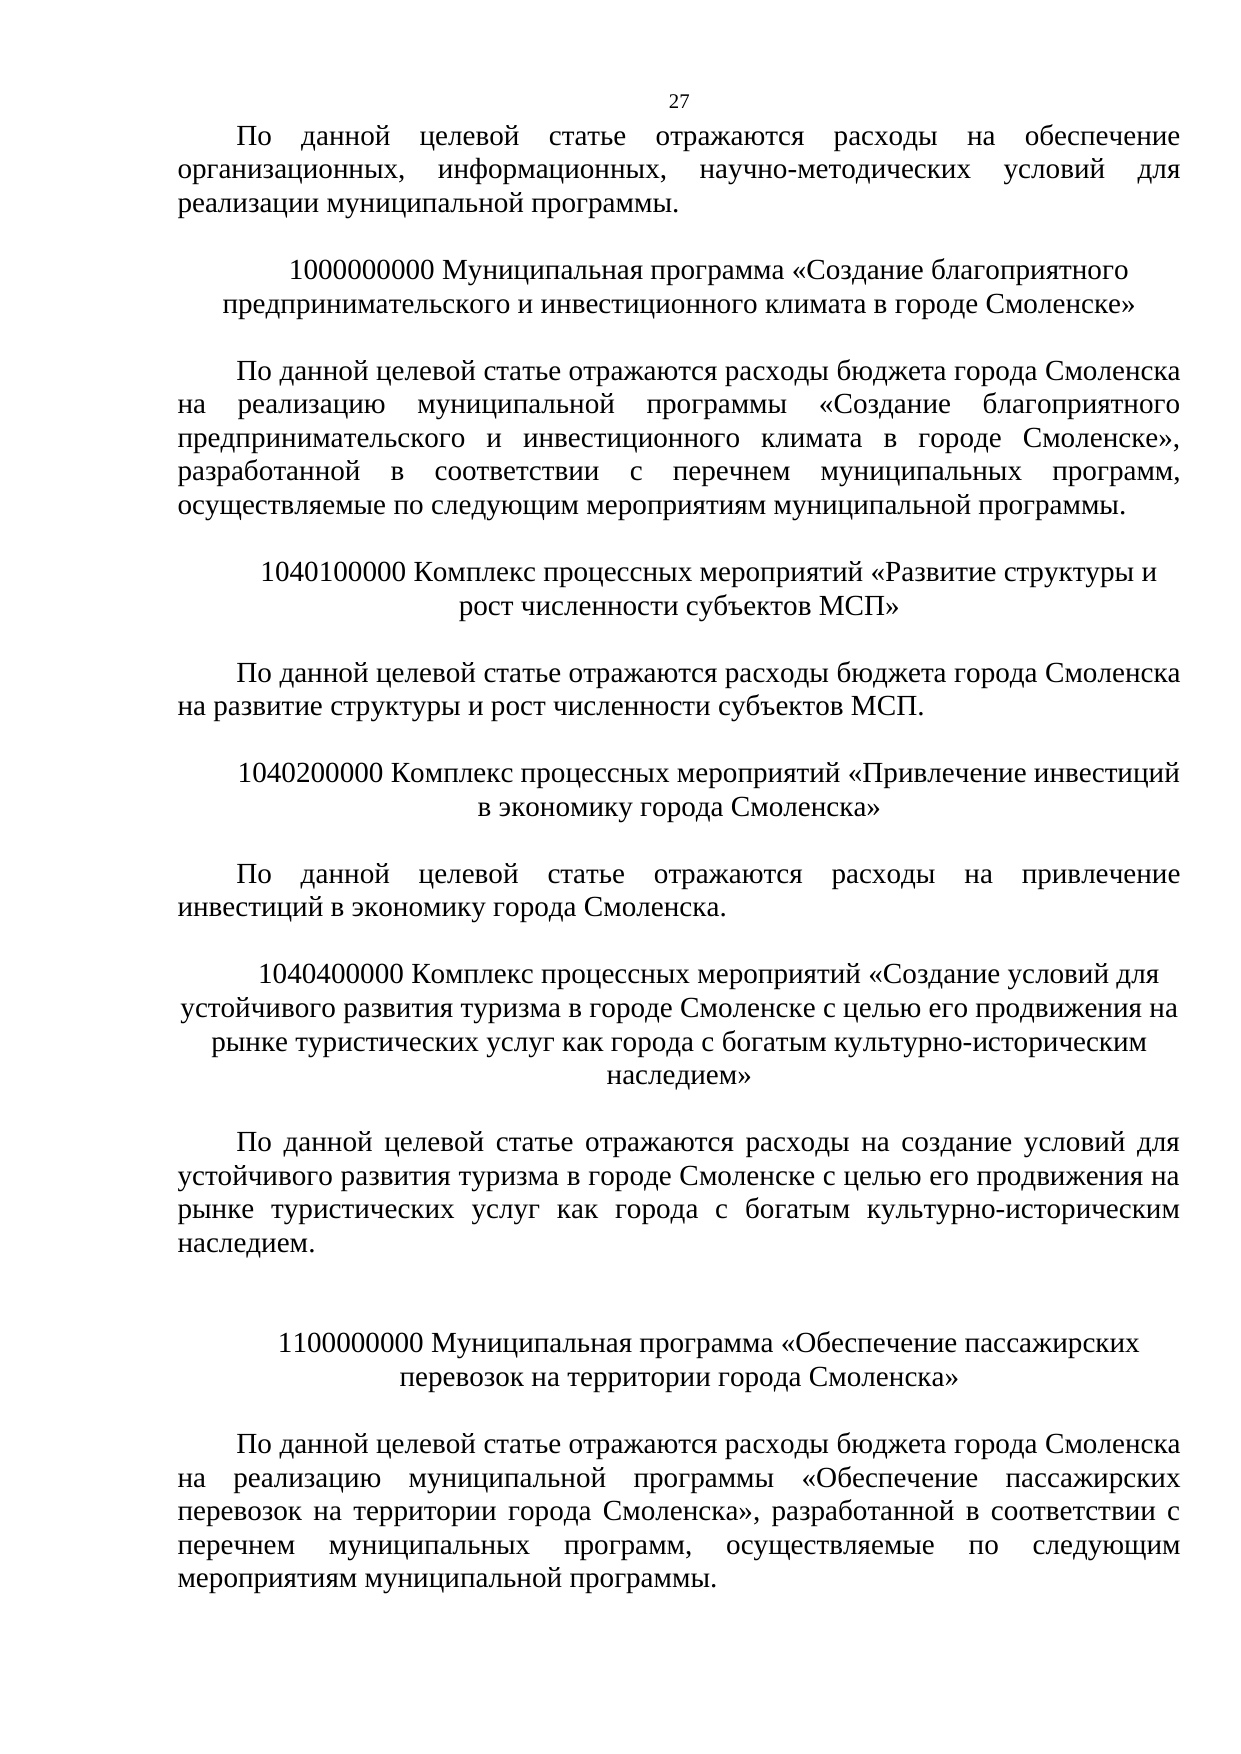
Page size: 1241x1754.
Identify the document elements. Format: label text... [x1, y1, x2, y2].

text По данной целевой статье отражаются расходы на привлечение инвестиций в экономику города Смоленска. [177, 856, 1181, 923]
text По данной целевой статье отражаются расходы бюджета города Смоленска на реализацию муниципальной программы «Обеспечение пассажирских перевозок на территории города Смоленска», разработанной в соответствии с перечнем муниципальных программ, осуществляемые по следующим мероприятиям муниципальной программы. [177, 1426, 1181, 1594]
text По данной целевой статье отражаются расходы на обеспечение организационных, информационных, научно-методических условий для реализации муниципальной программы. [177, 118, 1181, 219]
text По данной целевой статье отражаются расходы бюджета города Смоленска на развитие структуры и рост численности субъектов МСП. [177, 655, 1181, 722]
text По данной целевой статье отражаются расходы на создание условий для устойчивого развития туризма в городе Смоленске с целью его продвижения на рынке туристических услуг как города с богатым культурно-историческим наследием. [177, 1124, 1181, 1258]
text По данной целевой статье отражаются расходы бюджета города Смоленска на реализацию муниципальной программы «Создание благоприятного предпринимательского и инвестиционного климата в городе Смоленске», разработанной в соответствии с перечнем муниципальных программ, осуществляемые по следующим мероприятиям муниципальной программы. [177, 353, 1181, 521]
text 1000000000 Муниципальная программа «Создание благоприятного предпринимательского и инвестиционного климата в городе Смоленске» [177, 252, 1181, 319]
text 1100000000 Муниципальная программа «Обеспечение пассажирских перевозок на территории города Смоленска» [177, 1326, 1181, 1393]
text 1040400000 Комплекс процессных мероприятий «Создание условий для устойчивого развития туризма в городе Смоленске с целью его продвижения на рынке туристических услуг как города с богатым культурно-историческим наследием» [177, 957, 1181, 1091]
text 1040200000 Комплекс процессных мероприятий «Привлечение инвестиций в экономику города Смоленска» [177, 755, 1181, 822]
text 1040100000 Комплекс процессных мероприятий «Развитие структуры и рост численности субъектов МСП» [177, 554, 1181, 621]
